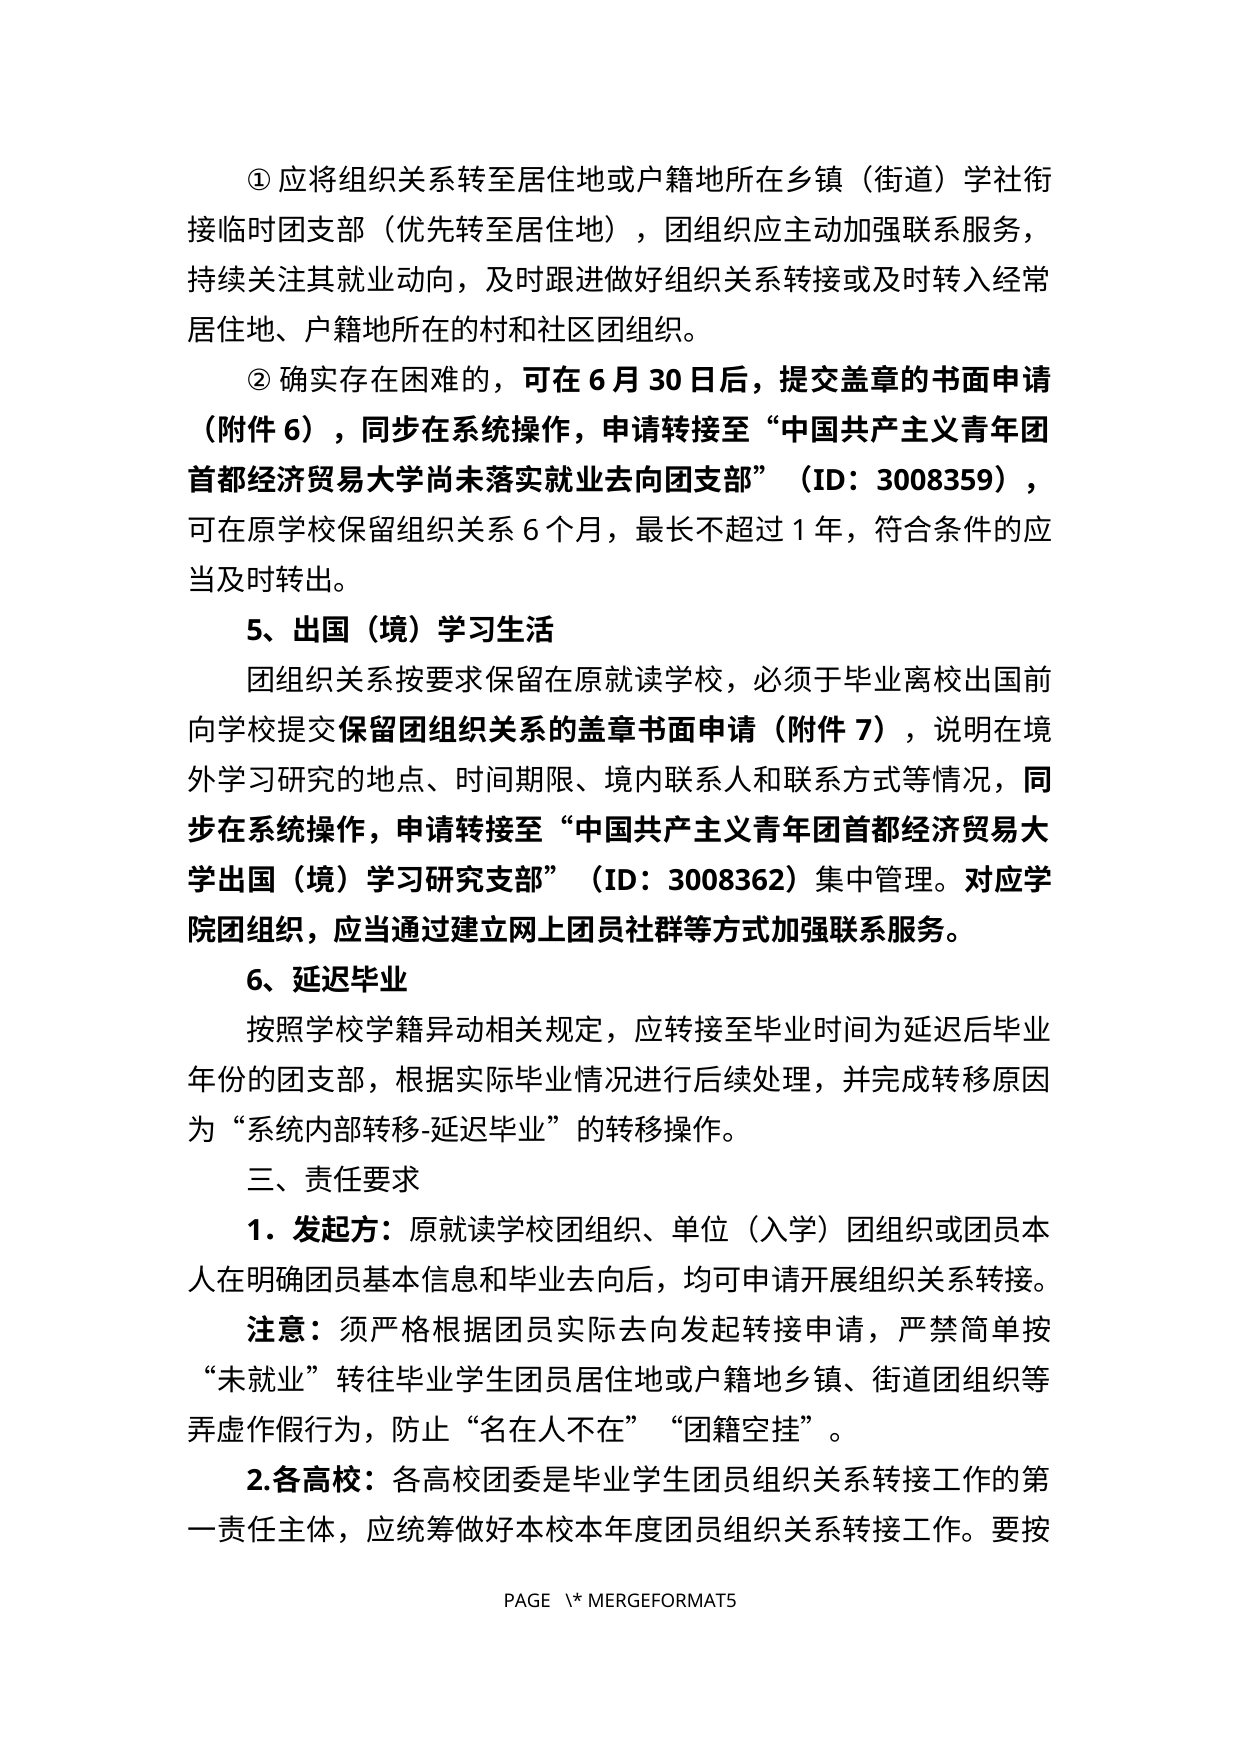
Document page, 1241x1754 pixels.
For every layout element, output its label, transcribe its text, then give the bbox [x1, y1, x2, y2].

text 按照学校学籍异动相关规定，应转接至毕业时间为延迟后毕业年份的团支部，根据实际毕业情况进行后续处理，并完成转移原因为“系统内部转移-延迟毕业”的转移操作。 [187, 1000, 1053, 1150]
text 团组织关系按要求保留在原就读学校，必须于毕业离校出国前向学校提交保留团组织关系的盖章书面申请（附件7），说明在境外学习研究的地点、时间期限、境内联系人和联系方式等情况，同步在系统操作，申请转接至“中国共产主义青年团首都经济贸易大学出国（境）学习研究支部”（ID：3008362）集中管理。对应学院团组织，应当通过建立网上团员社群等方式加强联系服务。 [187, 650, 1053, 950]
text ②确实存在困难的，可在6月30日后，提交盖章的书面申请（附件6），同步在系统操作，申请转接至“中国共产主义青年团首都经济贸易大学尚未落实就业去向团支部”（ID：3008359），可在原学校保留组织关系6个月，最长不超过1年，符合条件的应当及时转出。 [187, 350, 1053, 600]
text ①应将组织关系转至居住地或户籍地所在乡镇（街道）学社衔接临时团支部（优先转至居住地），团组织应主动加强联系服务，持续关注其就业动向，及时跟进做好组织关系转接或及时转入经常居住地、户籍地所在的村和社区团组织。 [187, 150, 1053, 350]
text 1．发起方：原就读学校团组织、单位（入学）团组织或团员本人在明确团员基本信息和毕业去向后，均可申请开展组织关系转接。 [187, 1200, 1053, 1300]
text 5、出国（境）学习生活 [187, 600, 1053, 650]
text 三、责任要求 [187, 1150, 1053, 1200]
text 注意：须严格根据团员实际去向发起转接申请，严禁简单按“未就业”转往毕业学生团员居住地或户籍地乡镇、街道团组织等弄虚作假行为，防止“名在人不在”“团籍空挂”。 [187, 1300, 1053, 1450]
text 6、延迟毕业 [187, 950, 1053, 1000]
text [187, 1450, 1053, 1550]
